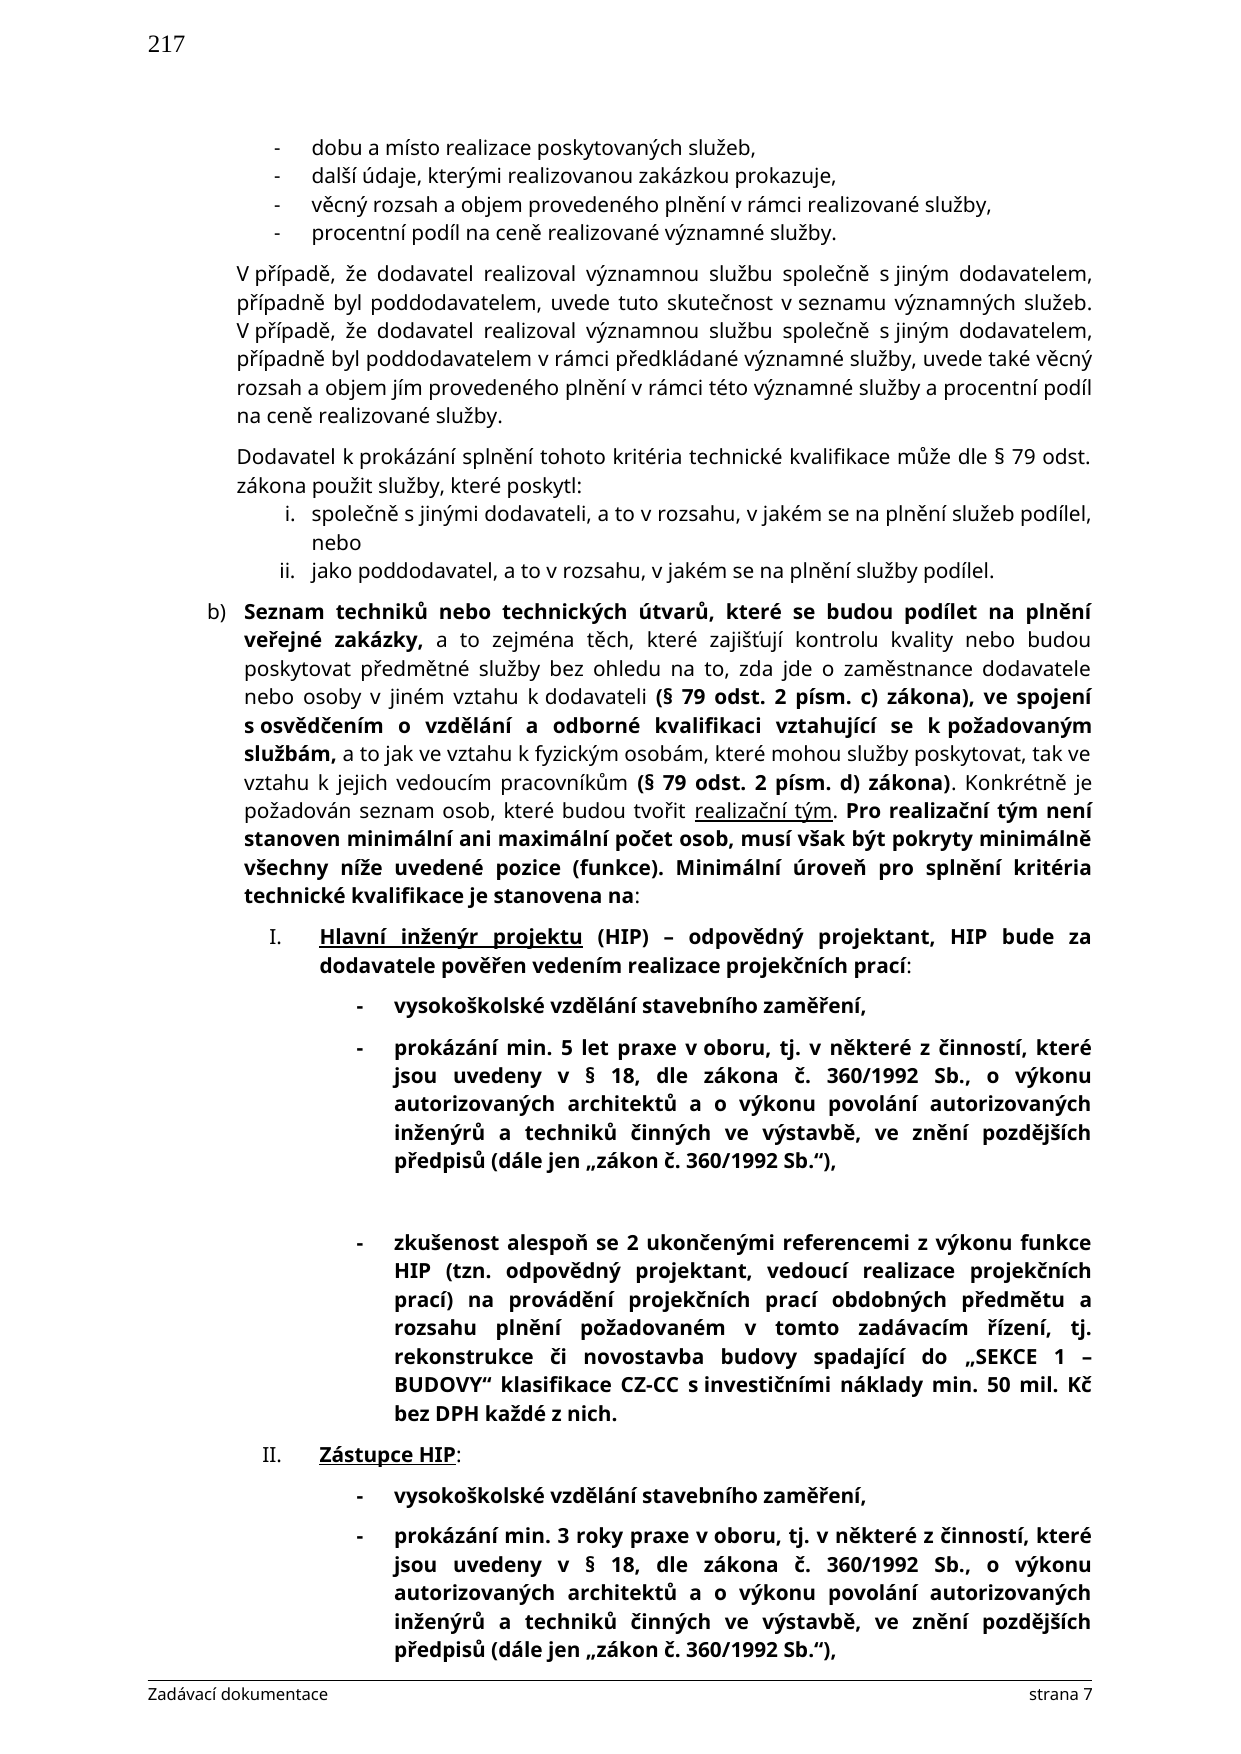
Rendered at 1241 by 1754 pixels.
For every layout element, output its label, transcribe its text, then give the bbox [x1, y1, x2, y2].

list Hlavní inženýr projektu (HIP) – odpovědný projektant, HIP bude za dodavatele pověřen vedením realizace projekčních prací: [282, 922, 1092, 979]
list Seznam techniků nebo technických útvarů, které se budou podílet na plnění veřejné zakázky, a to zejména těch, které zajišťují kontrolu kvality nebo budou poskytovat předmětné služby bez ohledu na to, zda jde o zaměstnance dodavatele nebo osoby v jiném vztahu k dodavateli (§ 79 odst. 2 písm. c) zákona), ve spojení s osvědčením o vzdělání a odborné kvalifikaci vztahující se k požadovaným službám, a to jak ve vztahu k fyzickým osobám, které mohou služby poskytovat, tak ve vztahu k jejich vedoucím pracovníkům (§ 79 odst. 2 písm. d) zákona). Konkrétně je požadován seznam osob, které budou tvořit realizační tým. Pro realizační tým není stanoven minimální ani maximální počet osob, musí však být pokryty minimálně všechny níže uvedené pozice (funkce). Minimální úroveň pro splnění kritéria technické kvalifikace je stanovena na: [207, 597, 1092, 910]
list věcný rozsah a objem provedeného plnění v rámci realizované služby, [274, 190, 1092, 218]
text V případě, že dodavatel realizoval významnou službu společně s jiným dodavatelem, případně byl poddodavatelem, uvede tuto skutečnost v seznamu významných služeb. V případě, že dodavatel realizoval významnou službu společně s jiným dodavatelem, případně byl poddodavatelem v rámci předkládané významné služby, uvede také věcný rozsah a objem jím provedeného plnění v rámci této významné služby a procentní podíl na ceně realizované služby. [236, 259, 1092, 430]
list prokázání min. 3 roky praxe v oboru, tj. v některé z činností, které jsou uvedeny v § 18, dle zákona č. 360/1992 Sb., o výkonu autorizovaných architektů a o výkonu povolání autorizovaných inženýrů a techniků činných ve výstavbě, ve znění pozdějších předpisů (dále jen „zákon č. 360/1992 Sb.“), [356, 1522, 1092, 1664]
list procentní podíl na ceně realizované významné služby. [274, 218, 1092, 247]
list dobu a místo realizace poskytovaných služeb, [274, 133, 1092, 161]
list jako poddodavatel, a to v rozsahu, v jakém se na plnění služby podílel. [295, 556, 1092, 584]
list prokázání min. 5 let praxe v oboru, tj. v některé z činností, které jsou uvedeny v § 18, dle zákona č. 360/1992 Sb., o výkonu autorizovaných architektů a o výkonu povolání autorizovaných inženýrů a techniků činných ve výstavbě, ve znění pozdějších předpisů (dále jen „zákon č. 360/1992 Sb.“), [356, 1033, 1092, 1175]
list vysokoškolské vzdělání stavebního zaměření, [356, 992, 1092, 1020]
list další údaje, kterými realizovanou zakázkou prokazuje, [274, 161, 1092, 190]
list Zástupce HIP: [282, 1440, 1092, 1468]
list zkušenost alespoň se 2 ukončenými referencemi z výkonu funkce HIP (tzn. odpovědný projektant, vedoucí realizace projekčních prací) na provádění projekčních prací obdobných předmětu a rozsahu plnění požadovaném v tomto zadávacím řízení, tj. rekonstrukce či novostavba budovy spadající do „SEKCE 1 – BUDOVY“ klasifikace CZ-CC s investičními náklady min. 50 mil. Kč bez DPH každé z nich. [356, 1228, 1092, 1427]
list společně s jinými dodavateli, a to v rozsahu, v jakém se na plnění služeb podílel, nebo [295, 499, 1092, 556]
text Dodavatel k prokázání splnění tohoto kritéria technické kvalifikace může dle § 79 odst. zákona použit služby, které poskytl: [236, 442, 1092, 499]
list vysokoškolské vzdělání stavebního zaměření, [356, 1481, 1092, 1509]
